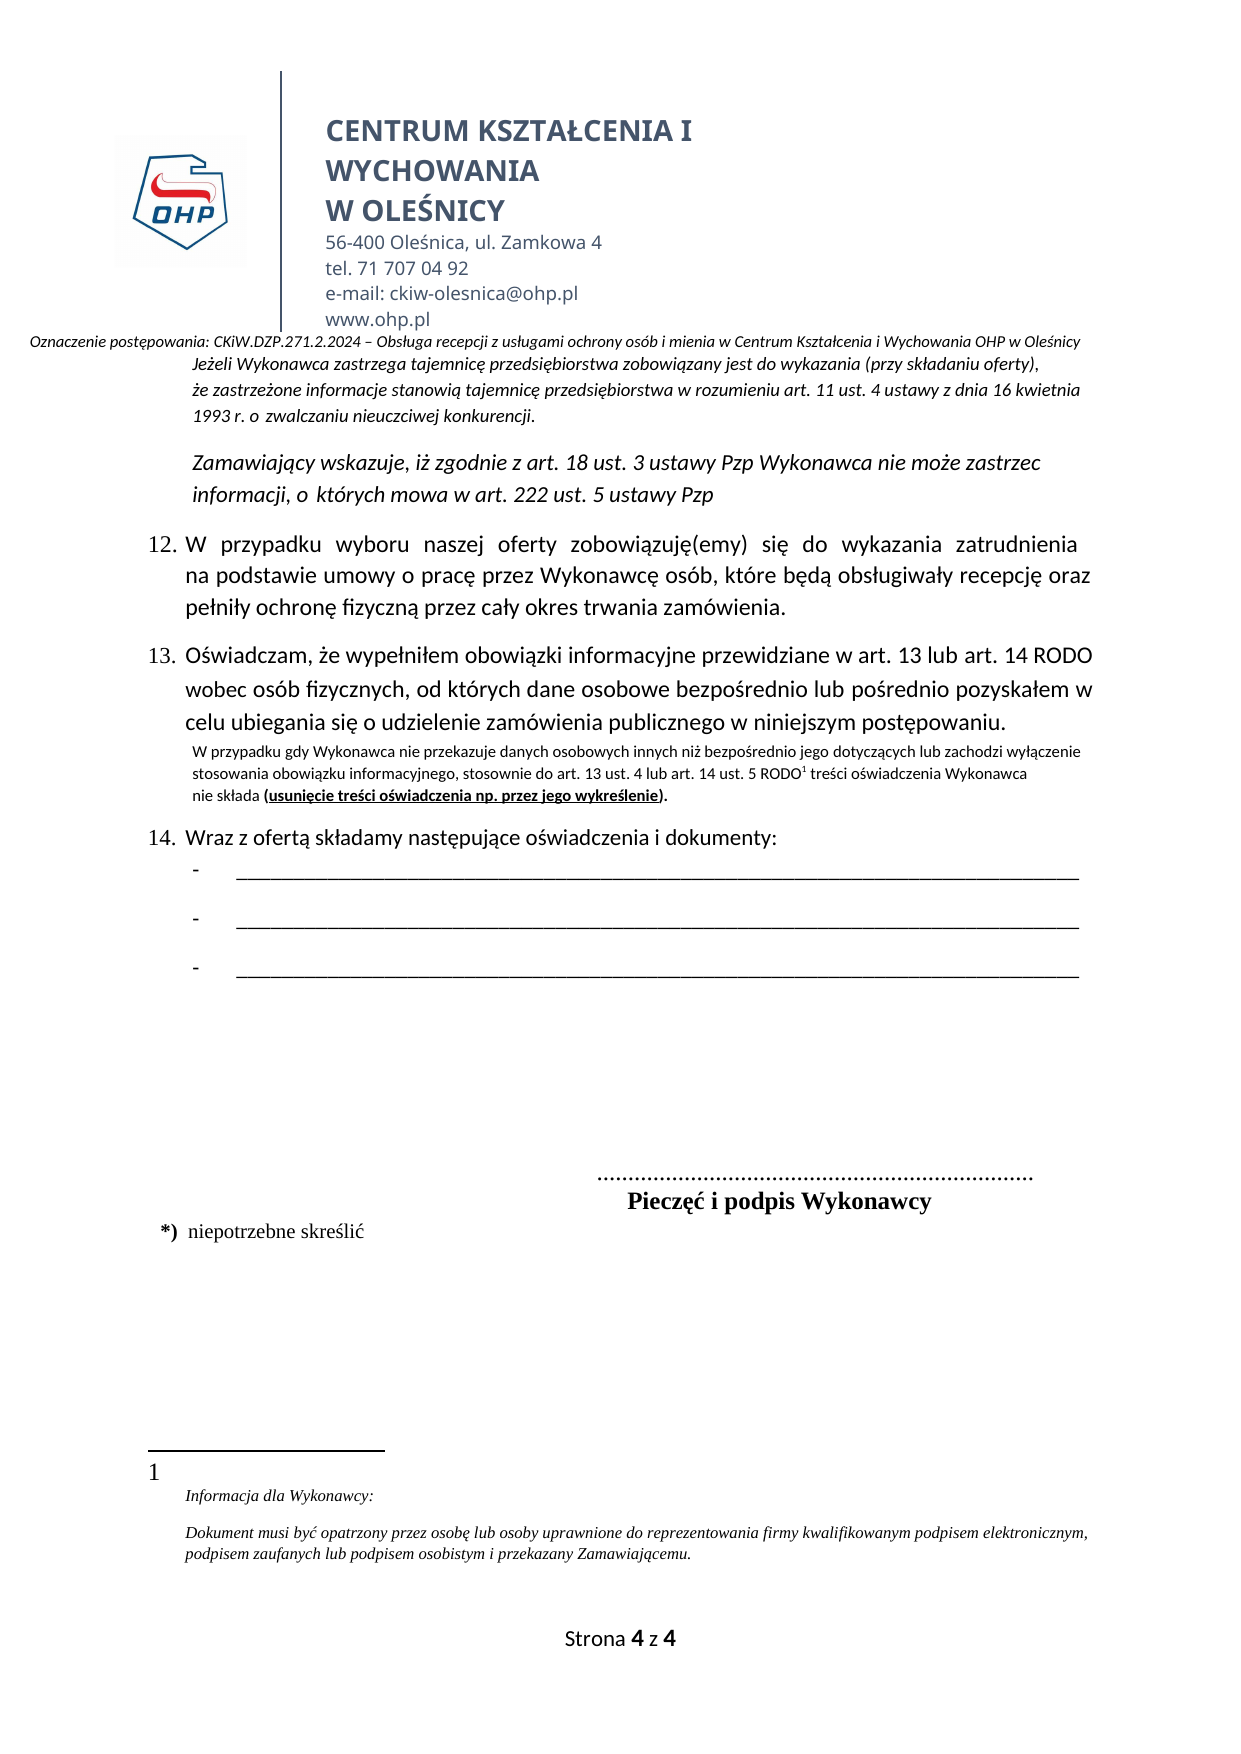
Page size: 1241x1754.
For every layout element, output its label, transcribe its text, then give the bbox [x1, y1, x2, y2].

list Wraz z ofertą składamy następujące oświadczenia i dokumenty: [148, 823, 1093, 851]
text Jeżeli Wykonawca zastrzega tajemnicę przedsiębiorstwa zobowiązany jest do wykazania (przy składaniu oferty), że zastrzeżone informacje stanowią tajemnicę przedsiębiorstwa w rozumieniu art. 11 ust. 4 ustawy z dnia 16 kwietnia 1993 r. o zwalczaniu nieuczciwej konkurencji. [192, 352, 1093, 428]
list W przypadku wyboru naszej oferty zobowiązuję(emy) się do wykazania zatrudnienia na podstawie umowy o pracę przez Wykonawcę osób, które będą obsługiwały recepcję oraz pełniły ochronę fizyczną przez cały okres trwania zamówienia. [148, 529, 1093, 621]
text Pieczęć i podpis Wykonawcy [148, 1186, 1093, 1215]
text - __________________________________________________________________________ [192, 953, 1093, 981]
text *) niepotrzebne skreślić [148, 1215, 1093, 1243]
list Oświadczam, że wypełniłem obowiązki informacyjne przewidziane w art. 13 lub art. 14 RODO wobec osób fizycznych, od których dane osobowe bezpośrednio lub pośrednio pozyskałem w celu ubiegania się o udzielenie zamówienia publicznego w niniejszym postępowaniu. [148, 640, 1093, 737]
text W przypadku gdy Wykonawca nie przekazuje danych osobowych innych niż bezpośrednio jego dotyczących lub zachodzi wyłączenie stosowania obowiązku informacyjnego, stosownie do art. 13 ust. 4 lub art. 14 ust. 5 RODO treści oświadczenia Wykonawca nie składa (usunięcie treści oświadczenia np. przez jego wykreślenie). [192, 741, 1093, 805]
text Zamawiający wskazuje, iż zgodnie z art. 18 ust. 3 ustawy Pzp Wykonawca nie może zastrzec informacji, o których mowa w art. 222 ust. 5 ustawy Pzp [192, 448, 1093, 508]
picture [114, 135, 247, 268]
text ...................................................................... [590, 1157, 1093, 1186]
text - __________________________________________________________________________ [192, 856, 1093, 883]
text - __________________________________________________________________________ [192, 904, 1093, 932]
